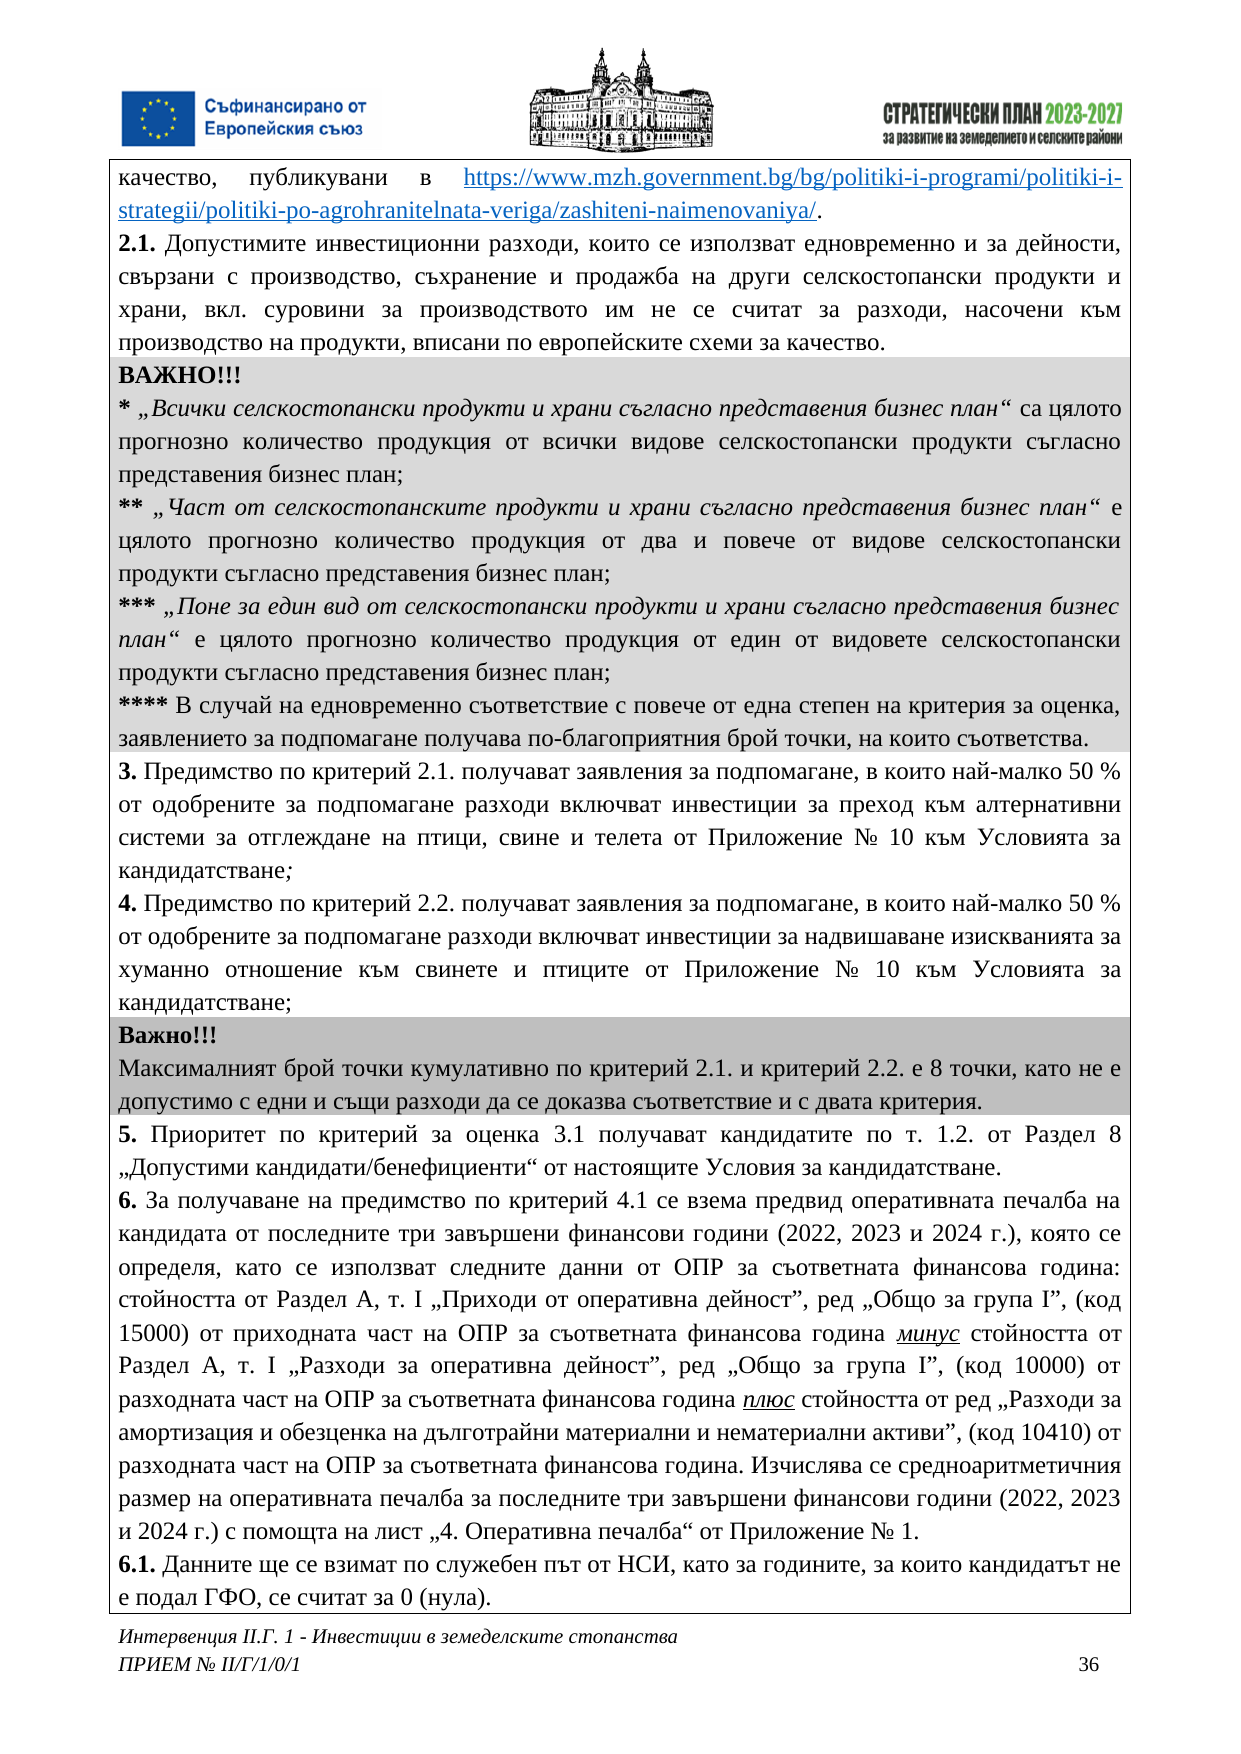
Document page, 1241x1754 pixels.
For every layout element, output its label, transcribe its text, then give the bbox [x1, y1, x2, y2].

text 3. Предимство по критерий 2.1. получават заявления за подпомагане, в които най-малко 50 % от одобрените за подпомагане разходи включват инвестиции за преход към алтернативни системи за отглеждане на птици, свине и телета от Приложение № 10 към Условията за кандидатстване; [110, 753, 1130, 884]
picture [118, 44, 1123, 159]
text Важно!!! [110, 1017, 1130, 1049]
text ** „Част от селскостопанските продукти и храни съгласно представения бизнес план“ е цялото прогнозно количество продукция от два и повече от видове селскостопански продукти съгласно представения бизнес план; [110, 489, 1130, 587]
text 4. Предимство по критерий 2.2. получават заявления за подпомагане, в които най-малко 50 % от одобрените за подпомагане разходи включват инвестиции за надвишаване изискванията за хуманно отношение към свинете и птиците от Приложение № 10 към Условията за кандидатстване; [110, 885, 1130, 1016]
text 2.1. Допустимите инвестиционни разходи, които се използват едновременно и за дейности, свързани с производство, съхранение и продажба на други селскостопански продукти и храни, вкл. суровини за производството им не се считат за разходи, насочени към производство на продукти, вписани по европейските схеми за качество. [110, 225, 1130, 356]
text 6.1. Данните ще се взимат по служебен път от НСИ, като за годините, за които кандидатът не е подал ГФО, се считат за 0 (нула). [110, 1546, 1130, 1613]
text * „Всички селскостопански продукти и храни съгласно представения бизнес план“ са цялото прогнозно количество продукция от всички видове селскостопански продукти съгласно представения бизнес план; [110, 390, 1130, 488]
text 6. За получаване на предимство по критерий 4.1 се взема предвид оперативната печалба на кандидата от последните три завършени финансови години (2022, 2023 и 2024 г.), която се определя, като се използват следните данни от ОПР за съответната финансова година: стойността от Раздел А, т. I „Приходи от оперативна дейност”, ред „Общо за група I”, (код 15000) от приходната част на ОПР за съответната финансова година минус стойността от Раздел А, т. I „Разходи за оперативна дейност”, ред „Общо за група I”, (код 10000) от разходната част на ОПР за съответната финансова година плюс стойността от ред „Разходи за амортизация и обезценка на дълготрайни материални и нематериални активи”, (код 10410) от разходната част на ОПР за съответната финансова година. Изчислява се средноаритметичния размер на оперативната печалба за последните три завършени финансови години (2022, 2023 и 2024 г.) с помощта на лист „4. Оперативна печалба“ от Приложение № 1. [110, 1182, 1130, 1544]
text *** „Поне за един вид от селскостопански продукти и храни съгласно представения бизнес план“ е цялото прогнозно количество продукция от един от видовете селскостопански продукти съгласно представения бизнес план; [110, 588, 1130, 686]
text ВАЖНО!!! [110, 357, 1130, 389]
text 5. Приоритет по критерий за оценка 3.1 получават кандидатите по т. 1.2. от Раздел 8 „Допустими кандидати/бенефициенти“ от настоящите Условия за кандидатстване. [110, 1116, 1130, 1181]
text Максималният брой точки кумулативно по критерий 2.1. и критерий 2.2. е 8 точки, като не е допустимо с едни и същи разходи да се доказва съответствие и с двата критерия. [110, 1050, 1130, 1115]
text **** В случай на едновременно съответствие с повече от една степен на критерия за оценка, заявлението за подпомагане получава по-благоприятния брой точки, на които съответства. [110, 687, 1130, 752]
